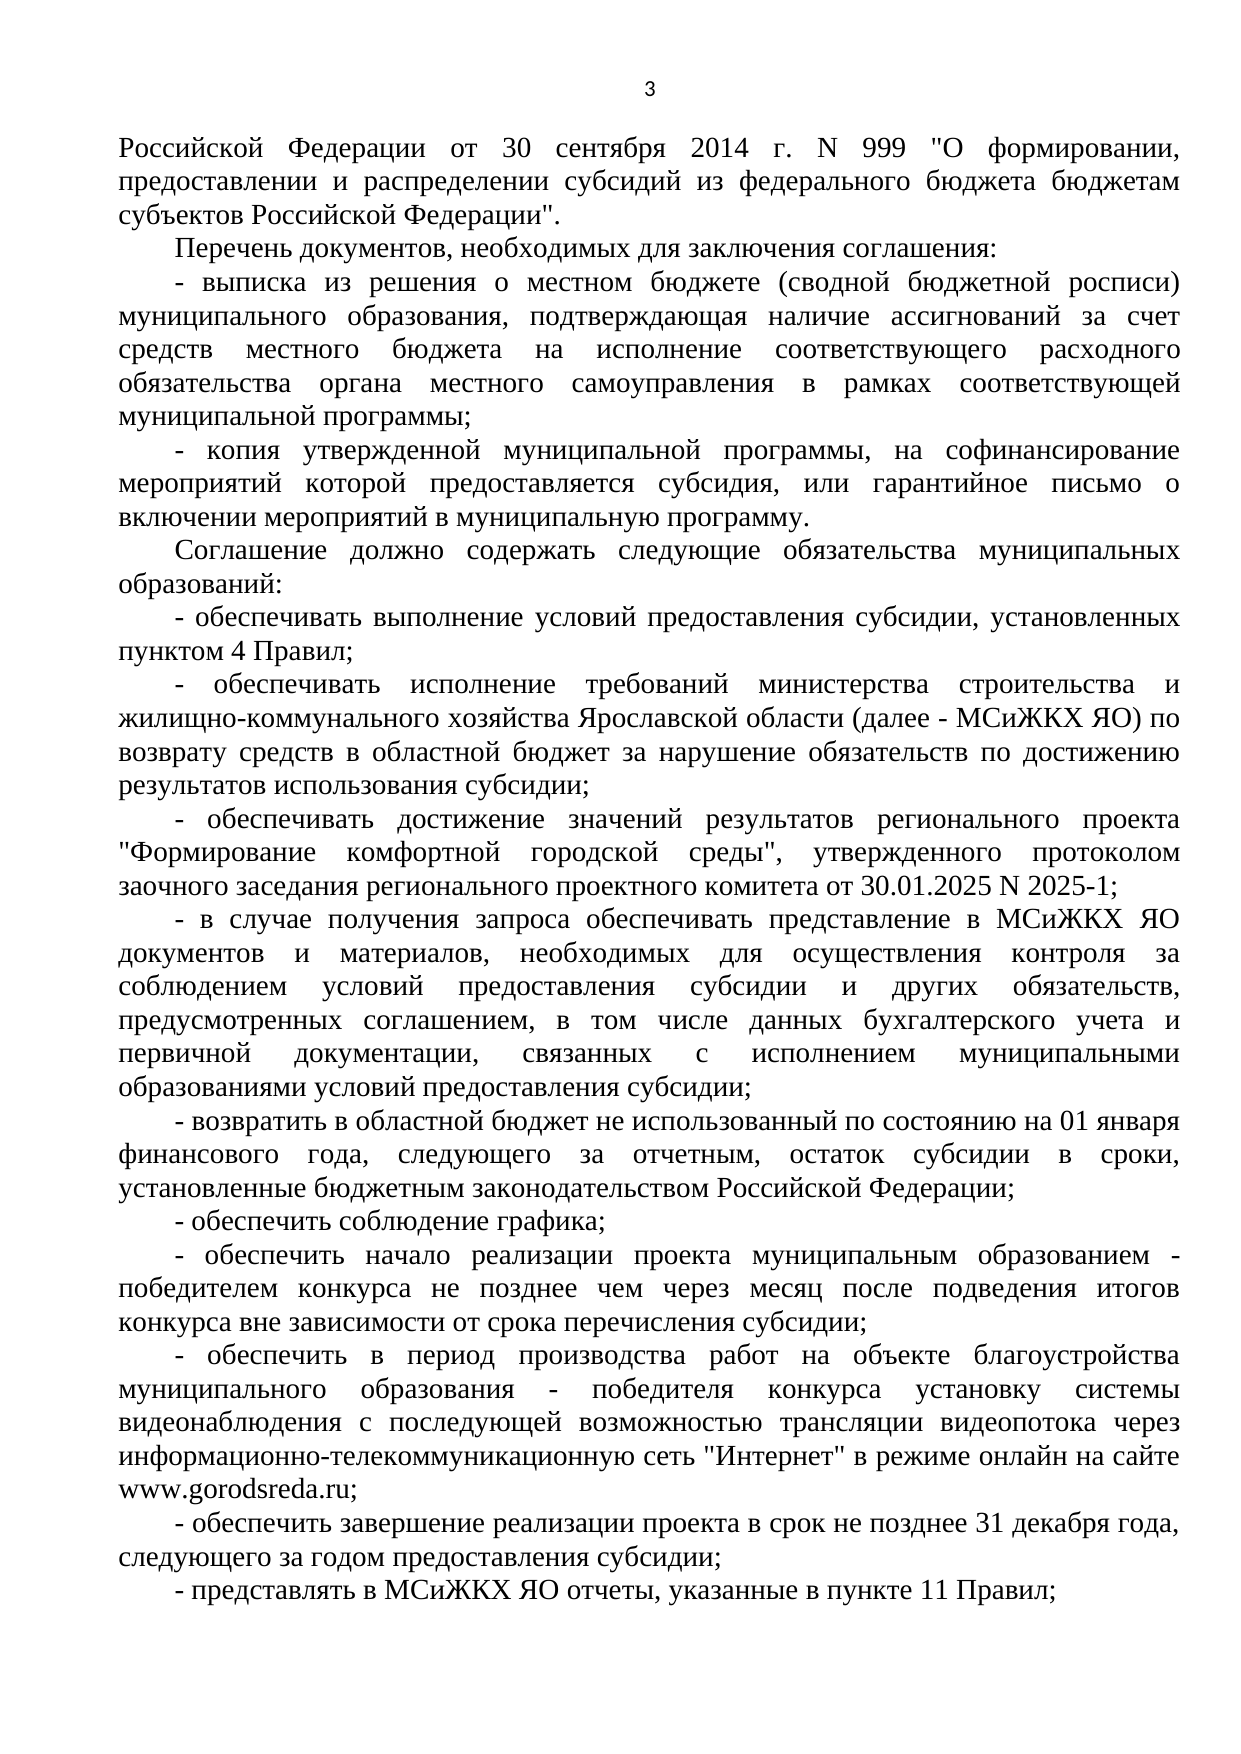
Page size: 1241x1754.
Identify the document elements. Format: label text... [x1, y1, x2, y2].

text - копия утвержденной муниципальной программы, на софинансирование мероприятий которой предоставляется субсидия, или гарантийное письмо о включении мероприятий в муниципальную программу. [118, 432, 1181, 532]
text - обеспечивать выполнение условий предоставления субсидии, установленных пунктом 4 Правил; [118, 599, 1181, 667]
text - представлять в МСиЖКХ ЯО отчеты, указанные в пункте 11 Правил; [118, 1572, 1181, 1606]
text - обеспечивать исполнение требований министерства строительства и жилищно-коммунального хозяйства Ярославской области (далее - МСиЖКХ ЯО) по возврату средств в областной бюджет за нарушение обязательств по достижению результатов использования субсидии; [118, 667, 1181, 801]
text - обеспечить в период производства работ на объекте благоустройства муниципального образования - победителя конкурса установку системы видеонаблюдения с последующей возможностью трансляции видеопотока через информационно-телекоммуникационную сеть "Интернет" в режиме онлайн на сайте www.gorodsreda.ru; [118, 1337, 1181, 1505]
text - возвратить в областной бюджет не использованный по состоянию на 01 января финансового года, следующего за отчетным, остаток субсидии в сроки, установленные бюджетным законодательством Российской Федерации; [118, 1103, 1181, 1203]
text - обеспечить завершение реализации проекта в срок не позднее 31 декабря года, следующего за годом предоставления субсидии; [118, 1505, 1181, 1572]
text Перечень документов, необходимых для заключения соглашения: [118, 231, 1181, 264]
text - выписка из решения о местном бюджете (сводной бюджетной росписи) муниципального образования, подтверждающая наличие ассигнований за счет средств местного бюджета на исполнение соответствующего расходного обязательства органа местного самоуправления в рамках соответствующей муниципальной программы; [118, 264, 1181, 432]
text - обеспечивать достижение значений результатов регионального проекта "Формирование комфортной городской среды", утвержденного протоколом заочного заседания регионального проектного комитета от 30.01.2025 N 2025-1; [118, 801, 1181, 901]
text - обеспечить соблюдение графика; [118, 1203, 1181, 1237]
text - в случае получения запроса обеспечивать представление в МСиЖКХ ЯО документов и материалов, необходимых для осуществления контроля за соблюдением условий предоставления субсидии и других обязательств, предусмотренных соглашением, в том числе данных бухгалтерского учета и первичной документации, связанных с исполнением муниципальными образованиями условий предоставления субсидии; [118, 901, 1181, 1103]
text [118, 130, 1181, 231]
text Соглашение должно содержать следующие обязательства муниципальных образований: [118, 532, 1181, 599]
text - обеспечить начало реализации проекта муниципальным образованием - победителем конкурса не позднее чем через месяц после подведения итогов конкурса вне зависимости от срока перечисления субсидии; [118, 1237, 1181, 1337]
